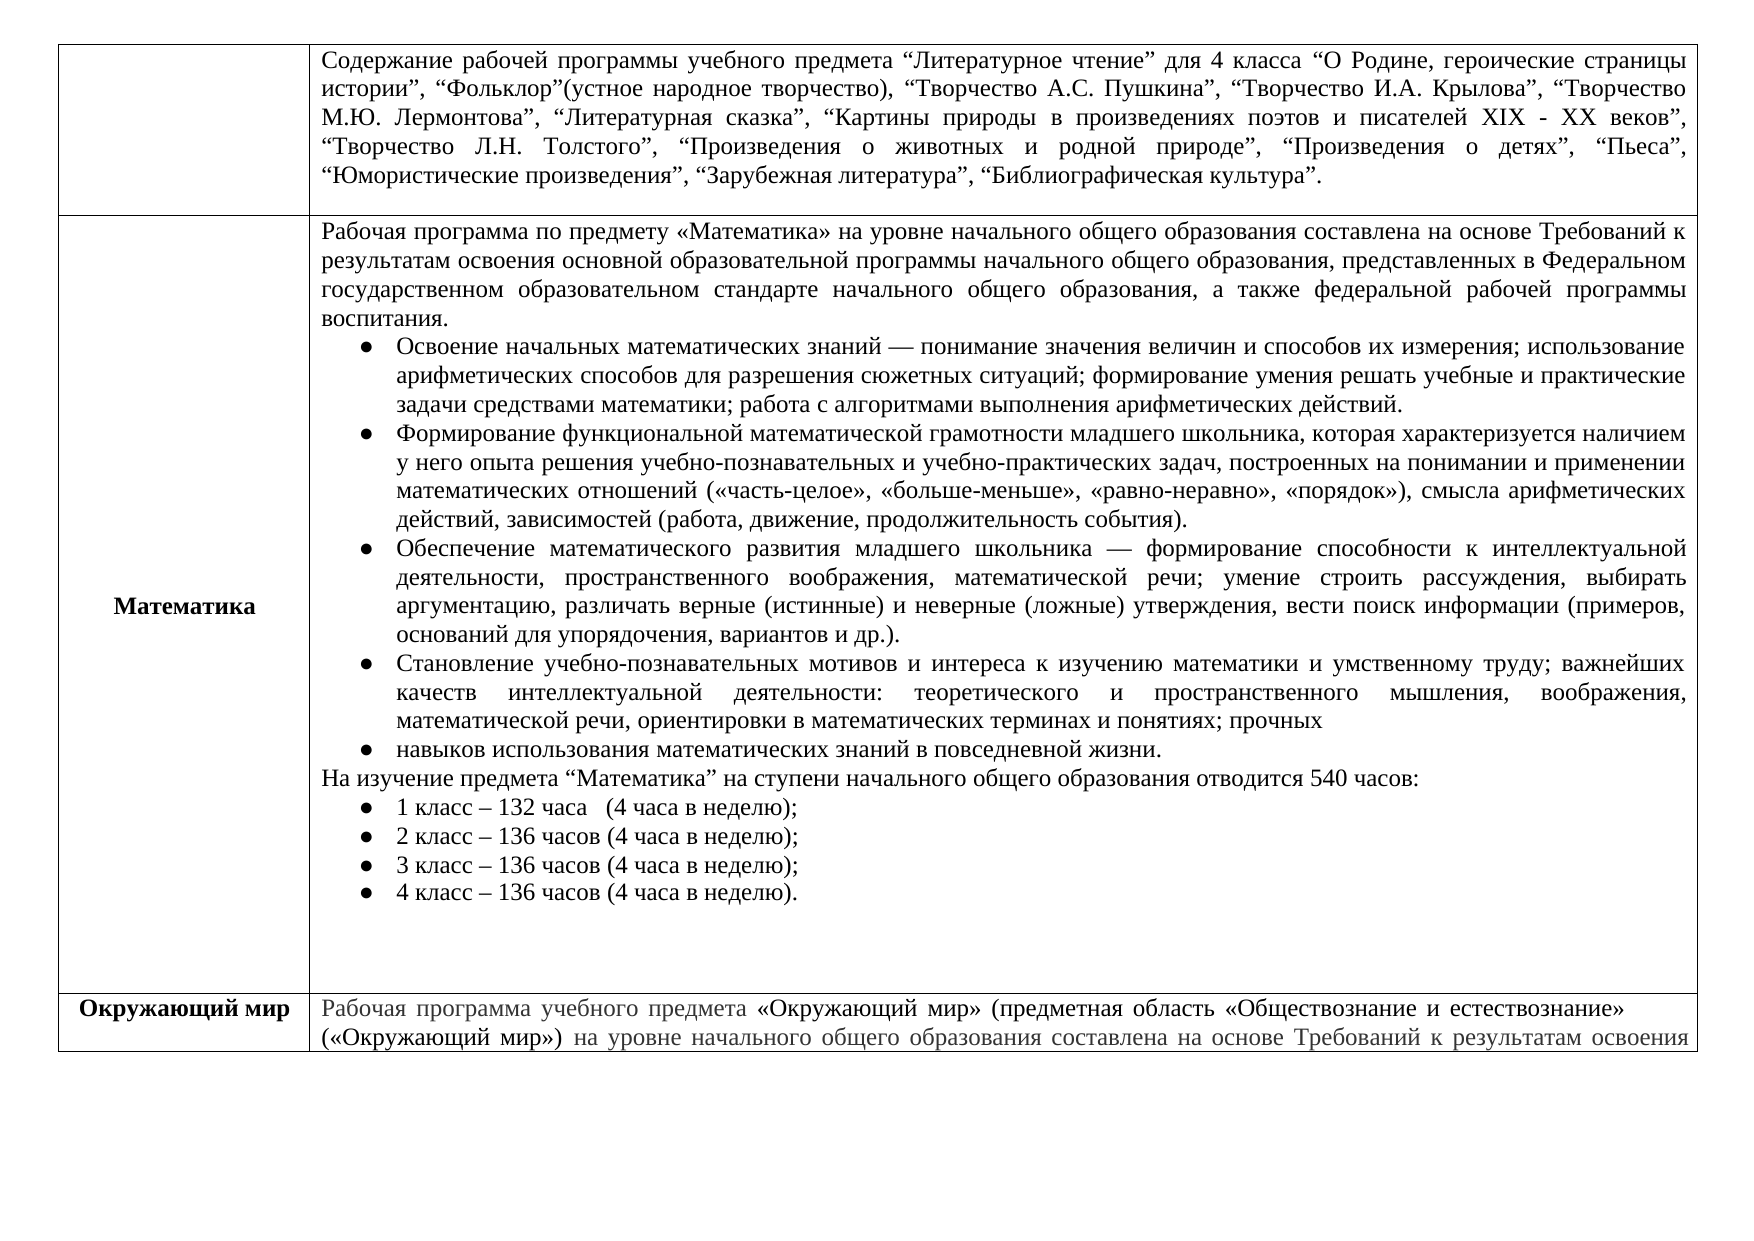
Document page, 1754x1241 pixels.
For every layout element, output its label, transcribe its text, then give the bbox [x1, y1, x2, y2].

table_cell Математика [59, 216, 309, 992]
table_header Содержание рабочей программы учебного предмета “Литературное чтение” для 4 класса “О Родине, героические страницы истории”, “Фольклор”(устное народное творчество), “Творчество А.С. Пушкина”, “Творчество И.А. Крылова”, “Творчество М.Ю. Лермонтова”, “Литературная сказка”, “Картины природы в произведениях поэтов и писателей XIX - XX веков”, “Творчество Л.Н. Толстого”, “Произведения о животных и родной природе”, “Произведения о детях”, “Пьеса”, “Юмористические произведения”, “Зарубежная литература”, “Библиографическая культура”. [310, 45, 1697, 215]
table_cell Рабочая программа учебного предмета «Окружающий мир» (предметная область «Обществознание и естествознание» («Окружающий мир») на уровне начального общего образования составлена на основе Требований к результатам освоения [310, 994, 1697, 1051]
table_cell Окружающий мир [59, 994, 309, 1051]
table_cell Рабочая программа по предмету «Математика» на уровне начального общего образования составлена на основе Требований к результатам освоения основной образовательной программы начального общего образования, представленных в Федеральном государственном образовательном стандарте начального общего образования, а также федеральной рабочей программы воспитания. Освоение начальных математических знаний — понимание значения величин и способов их измерения; использование арифметических способов для разрешения сюжетных ситуаций; формирование умения решать учебные и практические задачи средствами математики; работа с алгоритмами выполнения арифметических действий. Формирование функциональной математической грамотности младшего школьника, которая характеризуется наличием у него опыта решения учебно-познавательных и учебно-практических задач, построенных на понимании и применении математических отношений («часть-целое», «больше-меньше», «равно-неравно», «порядок»), смысла арифметических действий, зависимостей (работа, движение, продолжительность события). Обеспечение математического развития младшего школьника — формирование способности к интеллектуальной деятельности, пространственного воображения, математической речи; умение строить рассуждения, выбирать аргументацию, различать верные (истинные) и неверные (ложные) утверждения, вести поиск информации (примеров, оснований для упорядочения, вариантов и др.). Становление учебно-познавательных мотивов и интереса к изучению математики и умственному труду; важнейших качеств интеллектуальной деятельности: теоретического и пространственного мышления, воображения, математической речи, ориентировки в математических терминах и понятиях; прочных навыков использования математических знаний в повседневной жизни. На изучение предмета “Математика” на ступени начального общего образования отводится 540 часов: 1 класс – 132 часа (4 часа в неделю); 2 класс – 136 часов (4 часа в неделю); 3 класс – 136 часов (4 часа в неделю); 4 класс – 136 часов (4 часа в неделю). [310, 216, 1697, 992]
table_header [59, 45, 309, 215]
